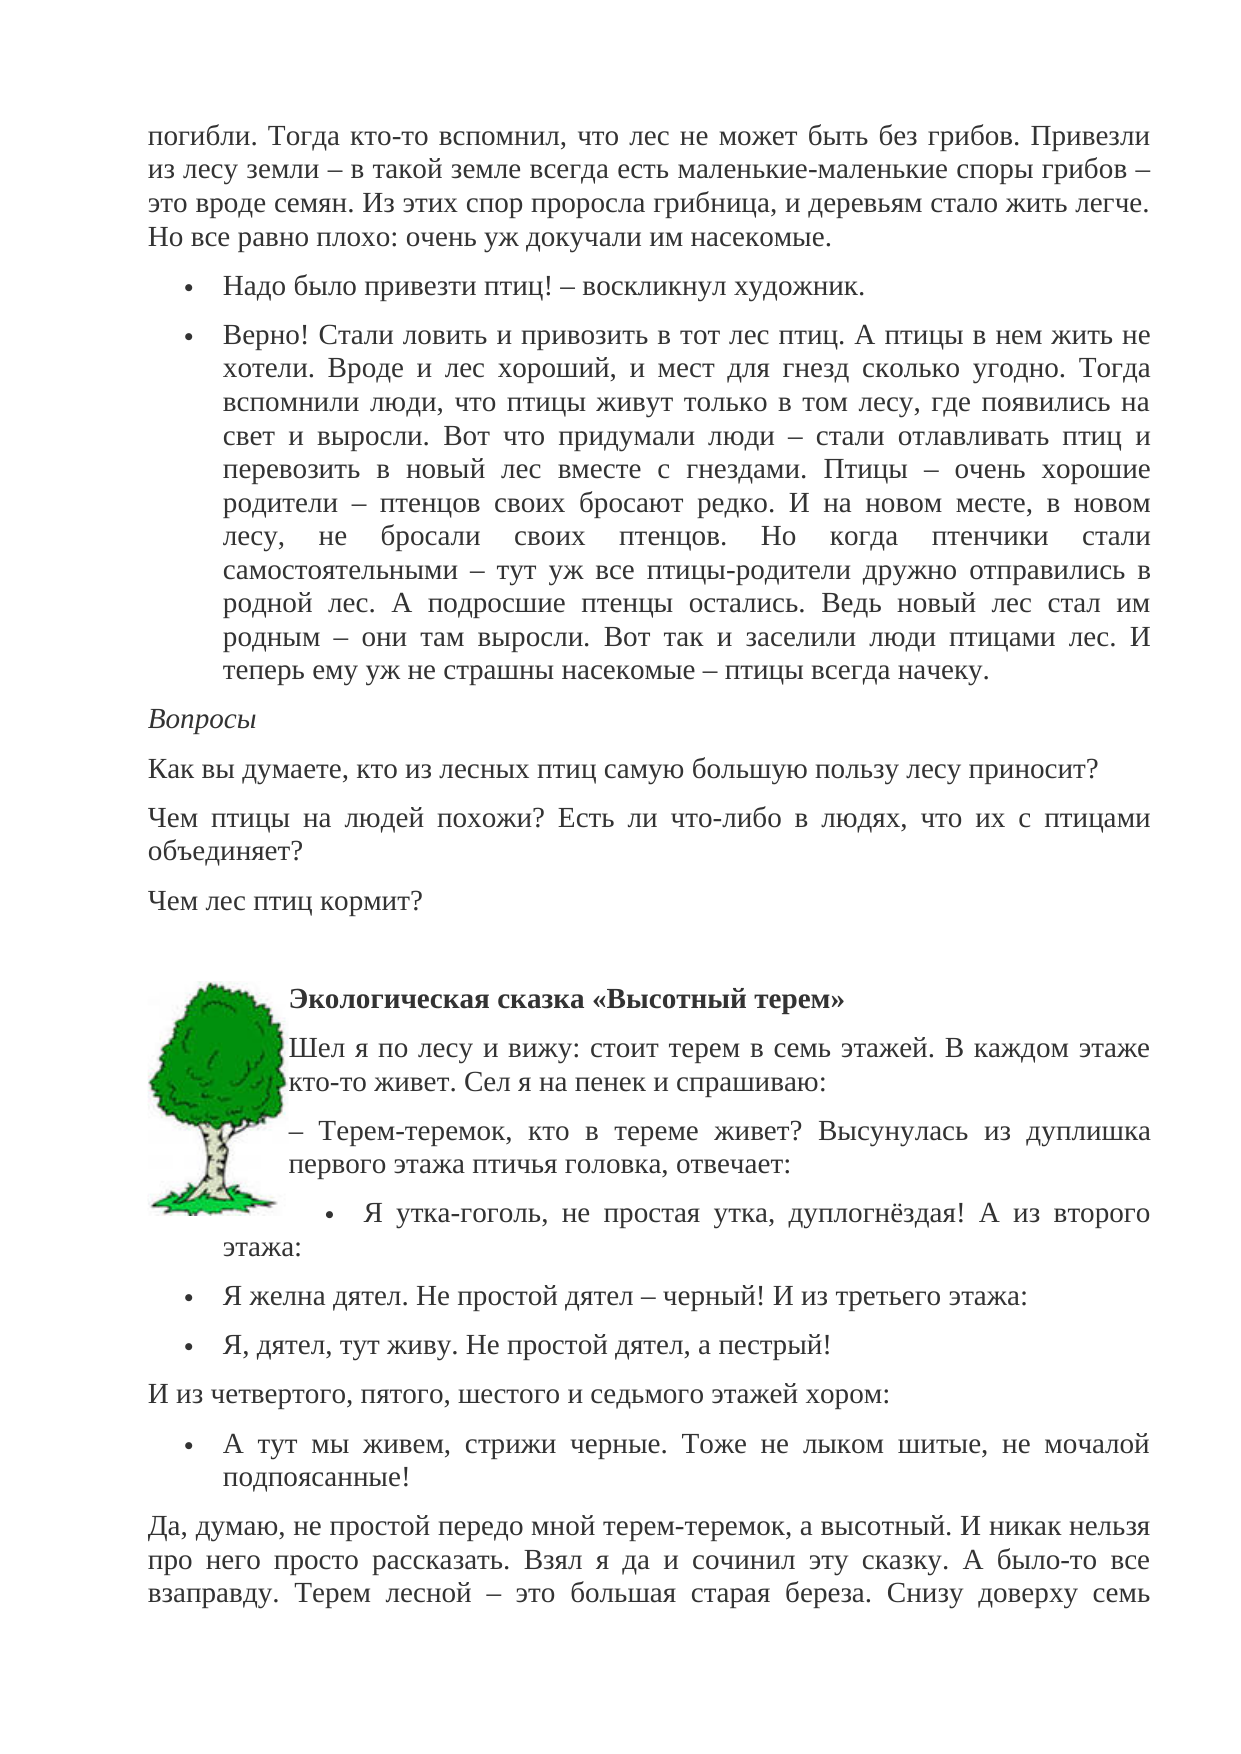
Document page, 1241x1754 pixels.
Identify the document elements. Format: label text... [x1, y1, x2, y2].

text Шел я по лесу и вижу: стоит терем в семь этажей. В каждом этаже кто-то живет. Сел я на пенек и спрашиваю: [289, 1030, 1152, 1097]
list Я, дятел, тут живу. Не простой дятел, а пестрый! [185, 1327, 1152, 1361]
text Экологическая сказка «Высотный терем» [289, 981, 1152, 1014]
list Я желна дятел. Не простой дятел – черный! И из третьего этажа: [185, 1278, 1152, 1312]
list Надо было привезти птиц! – воскликнул художник. [185, 268, 1152, 301]
picture [147, 981, 289, 1216]
text И из четвертого, пятого, шестого и седьмого этажей хором: [148, 1377, 1152, 1410]
text Чем птицы на людей похожи? Есть ли что-либо в людях, что их с птицами объединяет? [148, 800, 1152, 867]
text – Терем-теремок, кто в тереме живет? Высунулась из дуплишка первого этажа птичья головка, отвечает: [289, 1113, 1152, 1180]
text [148, 118, 1152, 252]
list А тут мы живем, стрижи черные. Тоже не лыком шитые, не мочалой подпоясанные! [185, 1426, 1152, 1493]
list Верно! Стали ловить и привозить в тот лес птиц. А птицы в нем жить не хотели. Вроде и лес хороший, и мест для гнезд сколько угодно. Тогда вспомнили люди, что птицы живут только в том лесу, где появились на свет и выросли. Вот что придумали люди – стали отлавливать птиц и перевозить в новый лес вместе с гнездами. Птицы – очень хорошие родители – птенцов своих бросают редко. И на новом месте, в новом лесу, не бросали своих птенцов. Но когда птенчики стали самостоятельными – тут уж все птицы-родители дружно отправились в родной лес. А подросшие птенцы остались. Ведь новый лес стал им родным – они там выросли. Вот так и заселили люди птицами лес. И теперь ему уж не страшны насекомые – птицы всегда начеку. [185, 317, 1152, 686]
text Вопросы [148, 702, 1152, 735]
text Как вы думаете, кто из лесных птиц самую большую пользу лесу приносит? [148, 751, 1152, 784]
text Чем лес птиц кормит? [148, 883, 1152, 916]
list Я утка-гоголь, не простая утка, дуплогнёздая! А из второго этажа: [185, 1196, 1152, 1263]
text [148, 1508, 1152, 1609]
